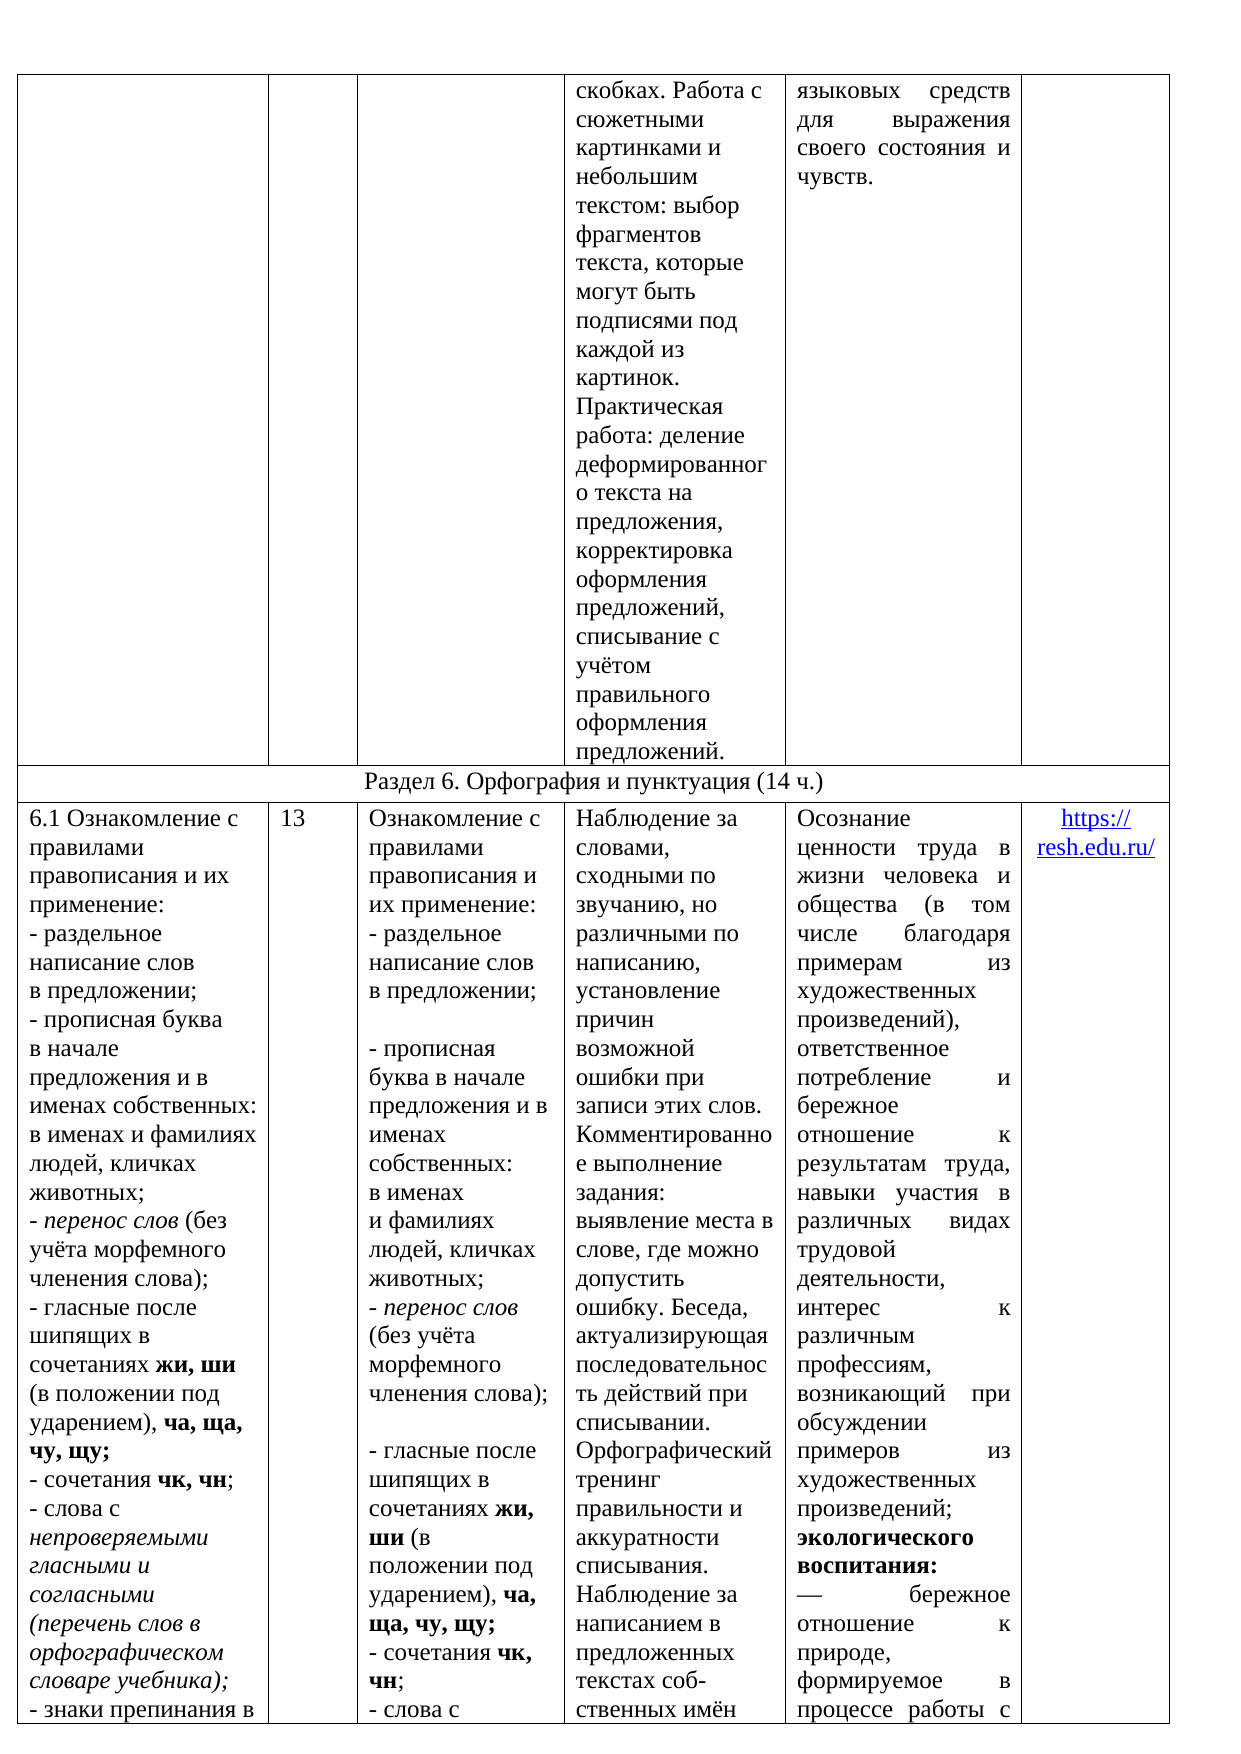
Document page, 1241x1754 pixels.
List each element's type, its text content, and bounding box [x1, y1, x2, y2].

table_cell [1022, 803, 1169, 1723]
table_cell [18, 803, 268, 1723]
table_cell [358, 803, 564, 1723]
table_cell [18, 75, 268, 765]
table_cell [358, 75, 564, 765]
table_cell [565, 803, 785, 1723]
table_cell Раздел 6. Орфография и пунктуация (14 ч.) [18, 766, 1169, 802]
table_cell 13 [269, 803, 357, 1723]
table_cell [1022, 75, 1169, 765]
table_cell 1 [269, 75, 357, 765]
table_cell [786, 803, 1021, 1723]
